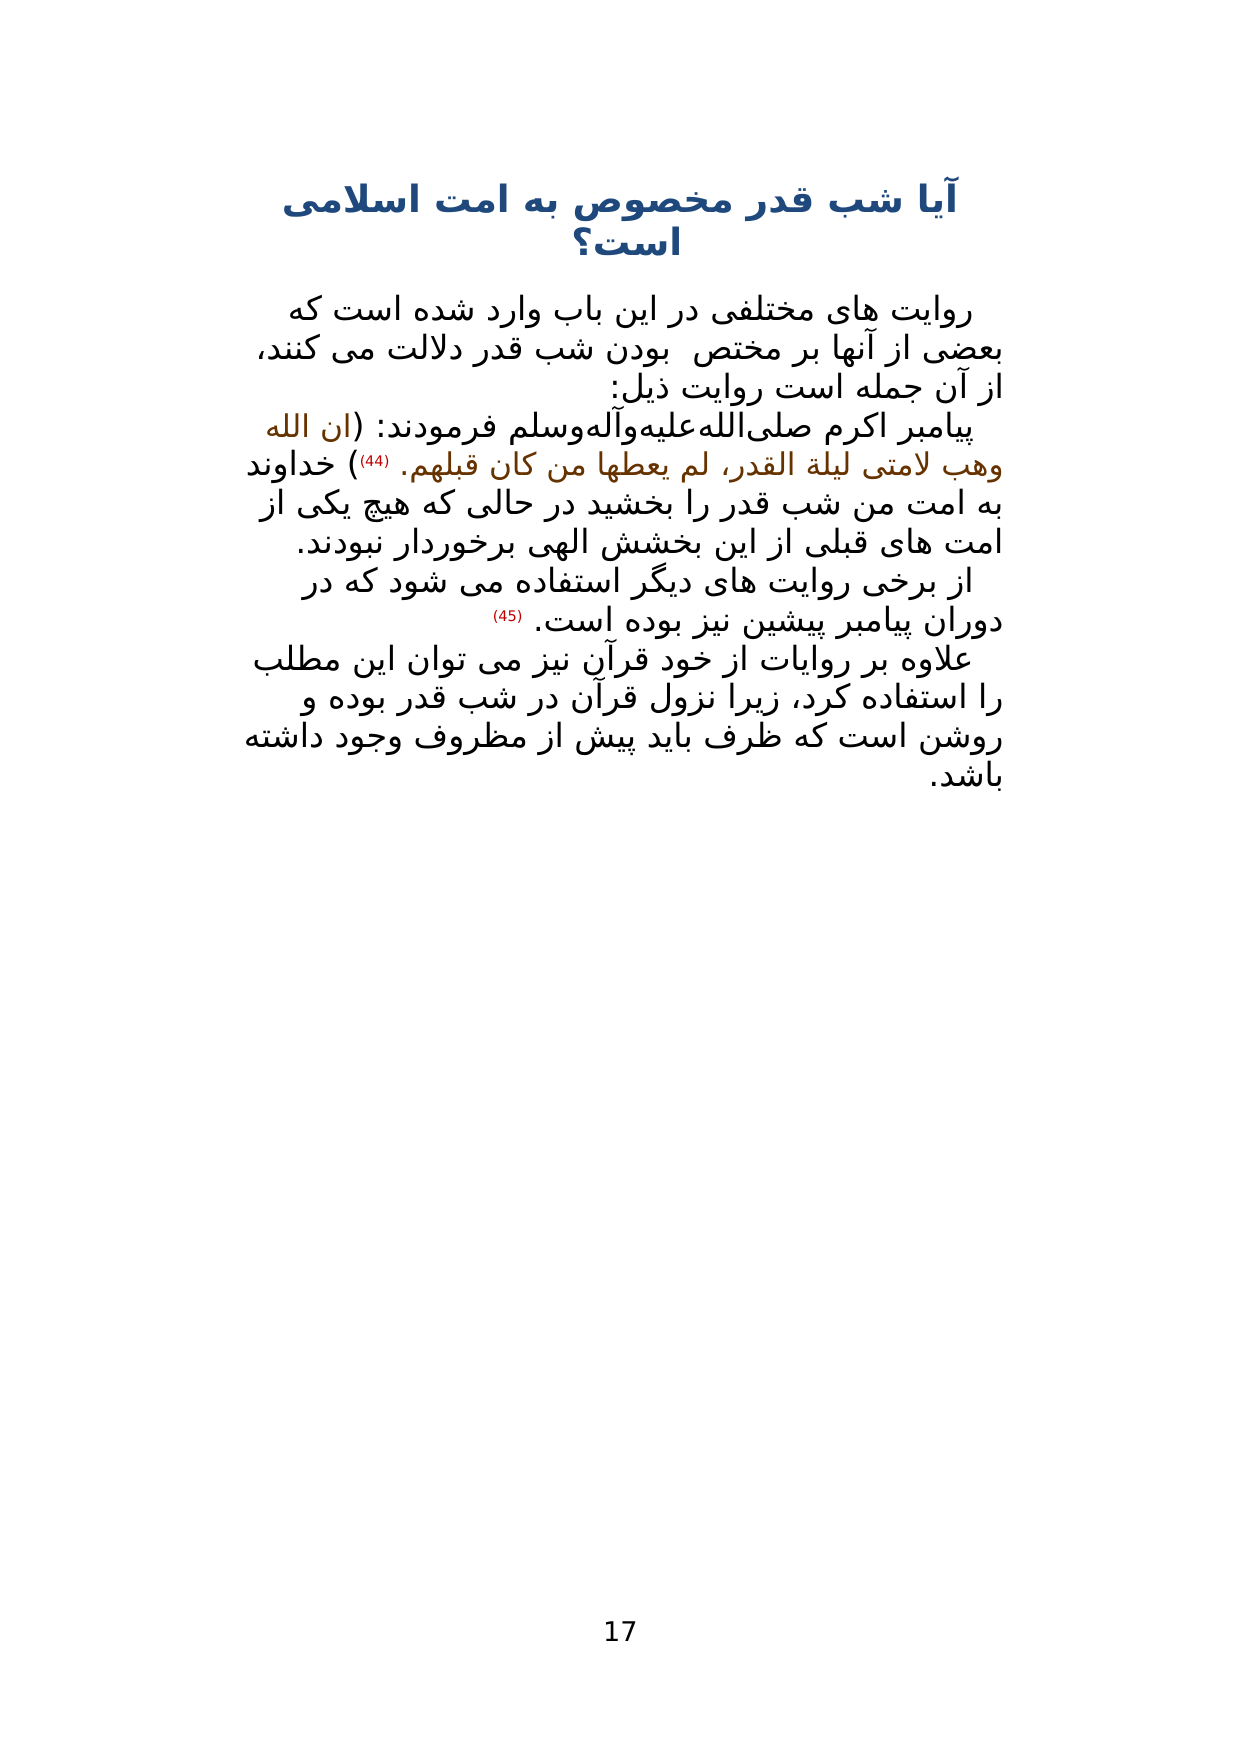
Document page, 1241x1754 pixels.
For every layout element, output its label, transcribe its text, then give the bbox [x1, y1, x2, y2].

text علاوه بر روايات از خود قرآن نيز مى توان اين مطلب را استفاده كرد، زيرا نزول قرآن در شب قدر بوده و روشن است كه ظرف بايد پيش از مظروف وجود داشته باشد. [236, 639, 1004, 794]
text از برخى روايت هاى ديگر استفاده مى شود كه در دوران پيامبر پيشين نيز بوده است. (45) [236, 561, 1004, 639]
text روايت هاى مختلفى در اين باب وارد شده است كه بعضى از آنها بر مختص ‍ بودن شب قدر دلالت مى كنند، از آن جمله است روايت ذيل: [236, 289, 1004, 406]
text پيامبر اكرم صلى‌الله‌عليه‌وآله‌وسلم فرمودند: (ان الله وهب لامتى ليلة القدر، لم يعطها من كان قبلهم. (44)) خداوند به امت من شب قدر را بخشيد در حالى كه هيچ يكى از امت هاى قبلى از اين بخشش الهى برخوردار نبودند. [236, 406, 1004, 561]
subtitle آيا شب قدر مخصوص به امت اسلامى است؟ [236, 177, 1004, 264]
